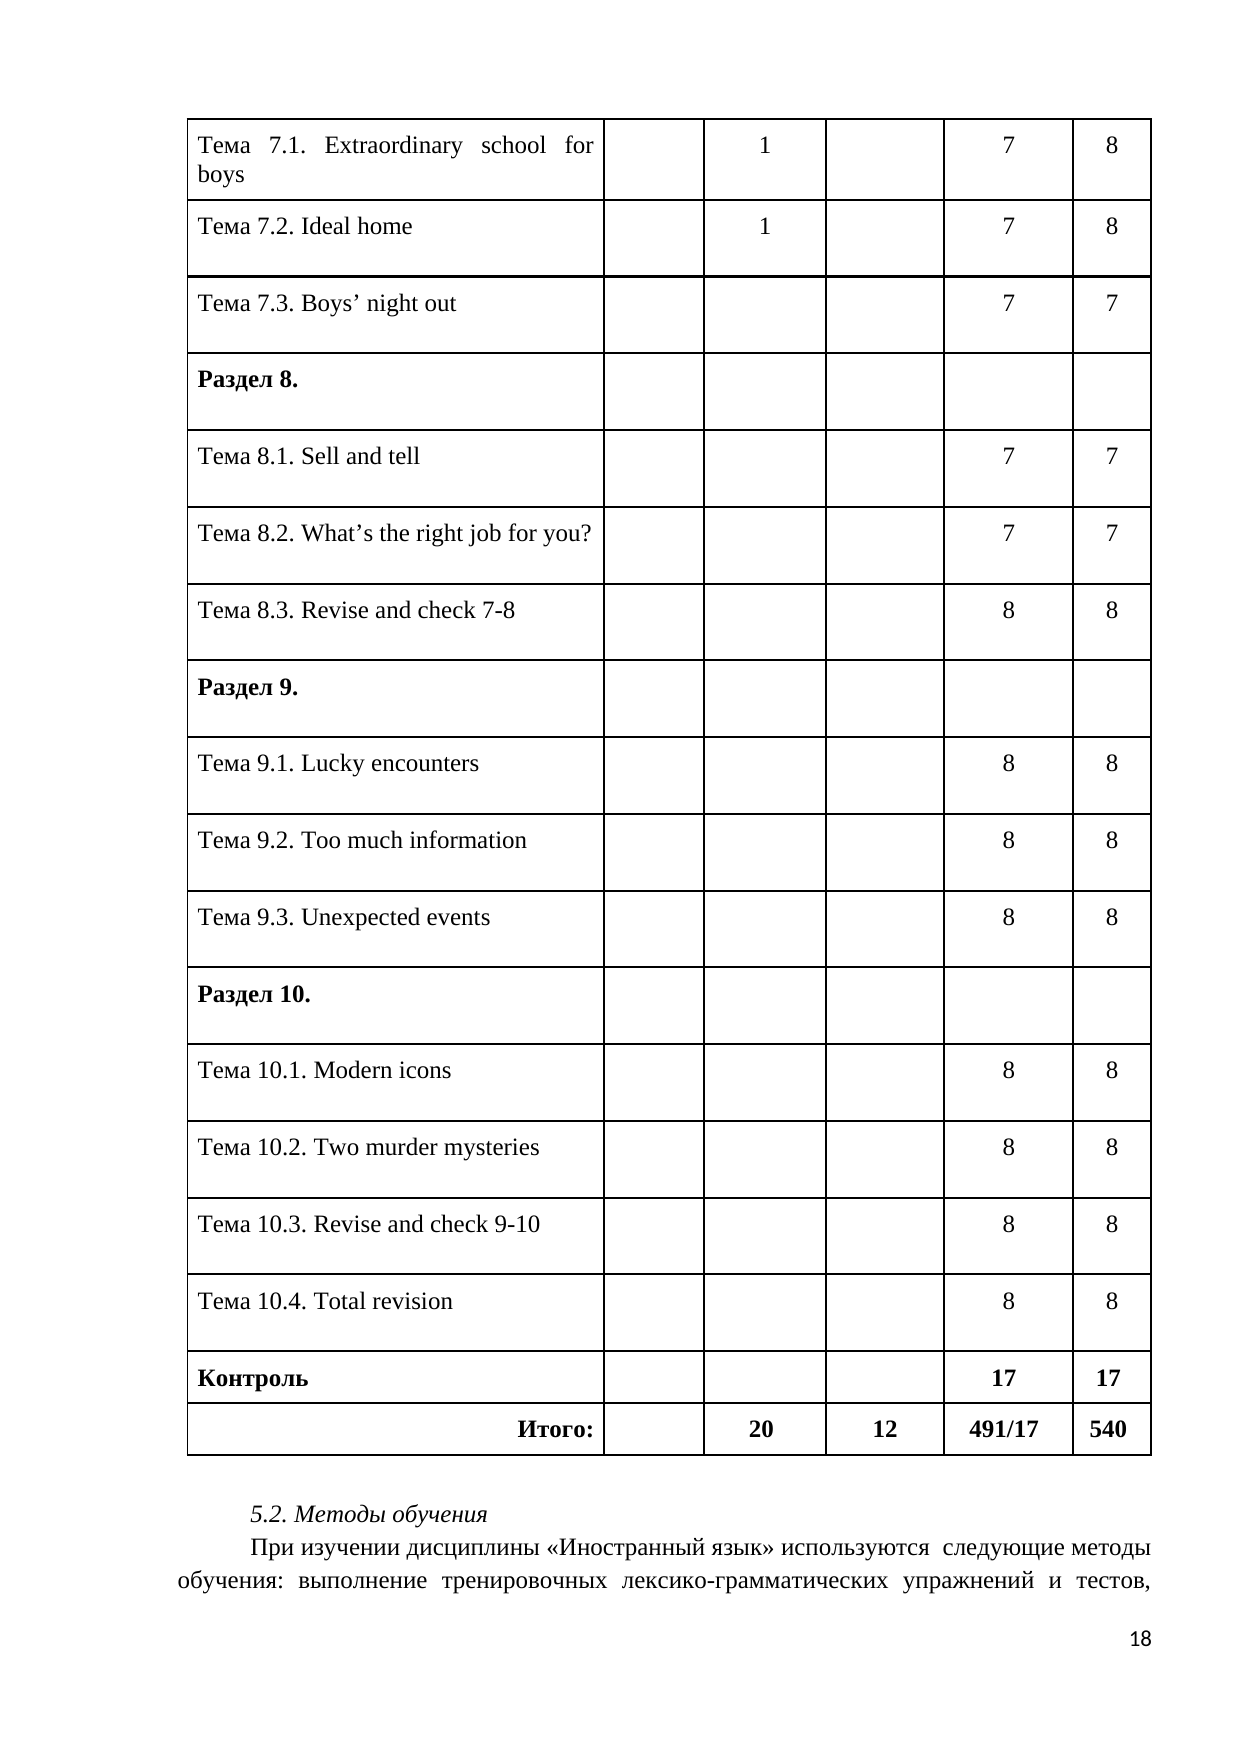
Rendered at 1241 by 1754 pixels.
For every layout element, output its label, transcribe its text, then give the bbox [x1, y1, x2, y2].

table_cell [705, 1275, 825, 1350]
table_cell [605, 1404, 703, 1453]
table_cell 540 [1074, 1404, 1150, 1453]
table_cell Итого: [188, 1404, 603, 1453]
table_cell 7 [945, 278, 1072, 352]
table_cell 12 [827, 1404, 943, 1453]
table_cell [827, 968, 943, 1043]
table_cell Тема 8.1. Sell and tell [188, 431, 603, 506]
table_cell [605, 1199, 703, 1273]
table_cell Тема 9.3. Unexpected events [188, 892, 603, 966]
table_cell [705, 968, 825, 1043]
table_cell [705, 1045, 825, 1120]
table_cell 8 [945, 1275, 1072, 1350]
table_cell [827, 585, 943, 659]
table_cell [827, 1045, 943, 1120]
table_cell 8 [945, 1122, 1072, 1197]
table_cell Тема 10.1. Modern icons [188, 1045, 603, 1120]
table_cell [827, 661, 943, 736]
table_cell [827, 815, 943, 889]
table_cell 7 [945, 508, 1072, 582]
table_cell Раздел 8. [188, 354, 603, 429]
table_cell 8 [1074, 1275, 1150, 1350]
table_cell [827, 508, 943, 582]
table_cell 17 [1074, 1352, 1150, 1402]
table_cell 8 [1074, 585, 1150, 659]
table_cell [705, 585, 825, 659]
table_cell [945, 661, 1072, 736]
table_cell [605, 278, 703, 352]
table_cell 7 [1074, 431, 1150, 506]
table_cell [827, 278, 943, 352]
table_cell Тема 10.4. Total revision [188, 1275, 603, 1350]
table_cell Тема 10.2. Two murder mysteries [188, 1122, 603, 1197]
table_cell [605, 815, 703, 889]
table_cell [705, 815, 825, 889]
table_cell [705, 278, 825, 352]
table_cell [705, 892, 825, 966]
table_cell Тема 7.2. Ideal home [188, 201, 603, 275]
table_cell 8 [1074, 120, 1150, 198]
table_cell [705, 508, 825, 582]
table_cell [605, 431, 703, 506]
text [177, 1532, 1152, 1593]
text 5.2. Методы обучения [177, 1499, 1152, 1527]
table_cell 8 [945, 1045, 1072, 1120]
table_cell 8 [1074, 1045, 1150, 1120]
table_cell 7 [1074, 508, 1150, 582]
table_cell [605, 1045, 703, 1120]
table_cell [945, 968, 1072, 1043]
table_cell 8 [1074, 892, 1150, 966]
table_cell 7 [945, 431, 1072, 506]
table_cell [605, 968, 703, 1043]
table_cell Тема 10.3. Revise and check 9-10 [188, 1199, 603, 1273]
table_cell [605, 585, 703, 659]
table_cell 8 [1074, 738, 1150, 813]
table_cell [605, 738, 703, 813]
table_cell Тема 7.1. Extraordinary school for boys [188, 120, 603, 198]
table_cell [605, 120, 703, 198]
table_cell Тема 8.2. What’s the right job for you? [188, 508, 603, 582]
table_cell 8 [945, 585, 1072, 659]
table_cell [1074, 661, 1150, 736]
table_cell [827, 1352, 943, 1402]
table_cell [705, 1122, 825, 1197]
table_cell Тема 7.3. Boys’ night out [188, 278, 603, 352]
table_cell Раздел 9. [188, 661, 603, 736]
table_cell [1074, 968, 1150, 1043]
table_cell 8 [945, 815, 1072, 889]
table_cell Раздел 10. [188, 968, 603, 1043]
table_cell [827, 738, 943, 813]
table_cell 8 [1074, 1199, 1150, 1273]
table_cell 8 [945, 738, 1072, 813]
table_cell [705, 1199, 825, 1273]
table_cell Тема 8.3. Revise and check 7-8 [188, 585, 603, 659]
table_cell [605, 201, 703, 275]
table_cell [705, 354, 825, 429]
table_cell [605, 508, 703, 582]
table_cell 8 [945, 892, 1072, 966]
table_cell 1 [705, 120, 825, 198]
table_cell [827, 892, 943, 966]
table_cell [705, 431, 825, 506]
table_cell [827, 1199, 943, 1273]
table_cell 8 [945, 1199, 1072, 1273]
table_cell [605, 1275, 703, 1350]
table_cell 20 [705, 1404, 825, 1453]
table_cell [827, 1122, 943, 1197]
table_cell [605, 1352, 703, 1402]
table_cell 7 [945, 120, 1072, 198]
table_cell 8 [1074, 1122, 1150, 1197]
table_cell [605, 661, 703, 736]
table_cell [827, 431, 943, 506]
table_cell 8 [1074, 201, 1150, 275]
table_cell Тема 9.1. Lucky encounters [188, 738, 603, 813]
table_cell [945, 354, 1072, 429]
table_cell [605, 892, 703, 966]
table_cell [827, 201, 943, 275]
table_cell 7 [1074, 278, 1150, 352]
table_cell Контроль [188, 1352, 603, 1402]
table_cell [705, 738, 825, 813]
table_cell [827, 354, 943, 429]
table_cell [1074, 354, 1150, 429]
table_cell [827, 120, 943, 198]
table_cell 491/17 [945, 1404, 1072, 1453]
table_cell [705, 661, 825, 736]
table_cell Тема 9.2. Too much information [188, 815, 603, 889]
table_cell [705, 1352, 825, 1402]
table_cell 1 [705, 201, 825, 275]
table_cell [827, 1275, 943, 1350]
table_cell 8 [1074, 815, 1150, 889]
table_cell 7 [945, 201, 1072, 275]
table_cell 17 [945, 1352, 1072, 1402]
table_cell [605, 1122, 703, 1197]
table_cell [605, 354, 703, 429]
